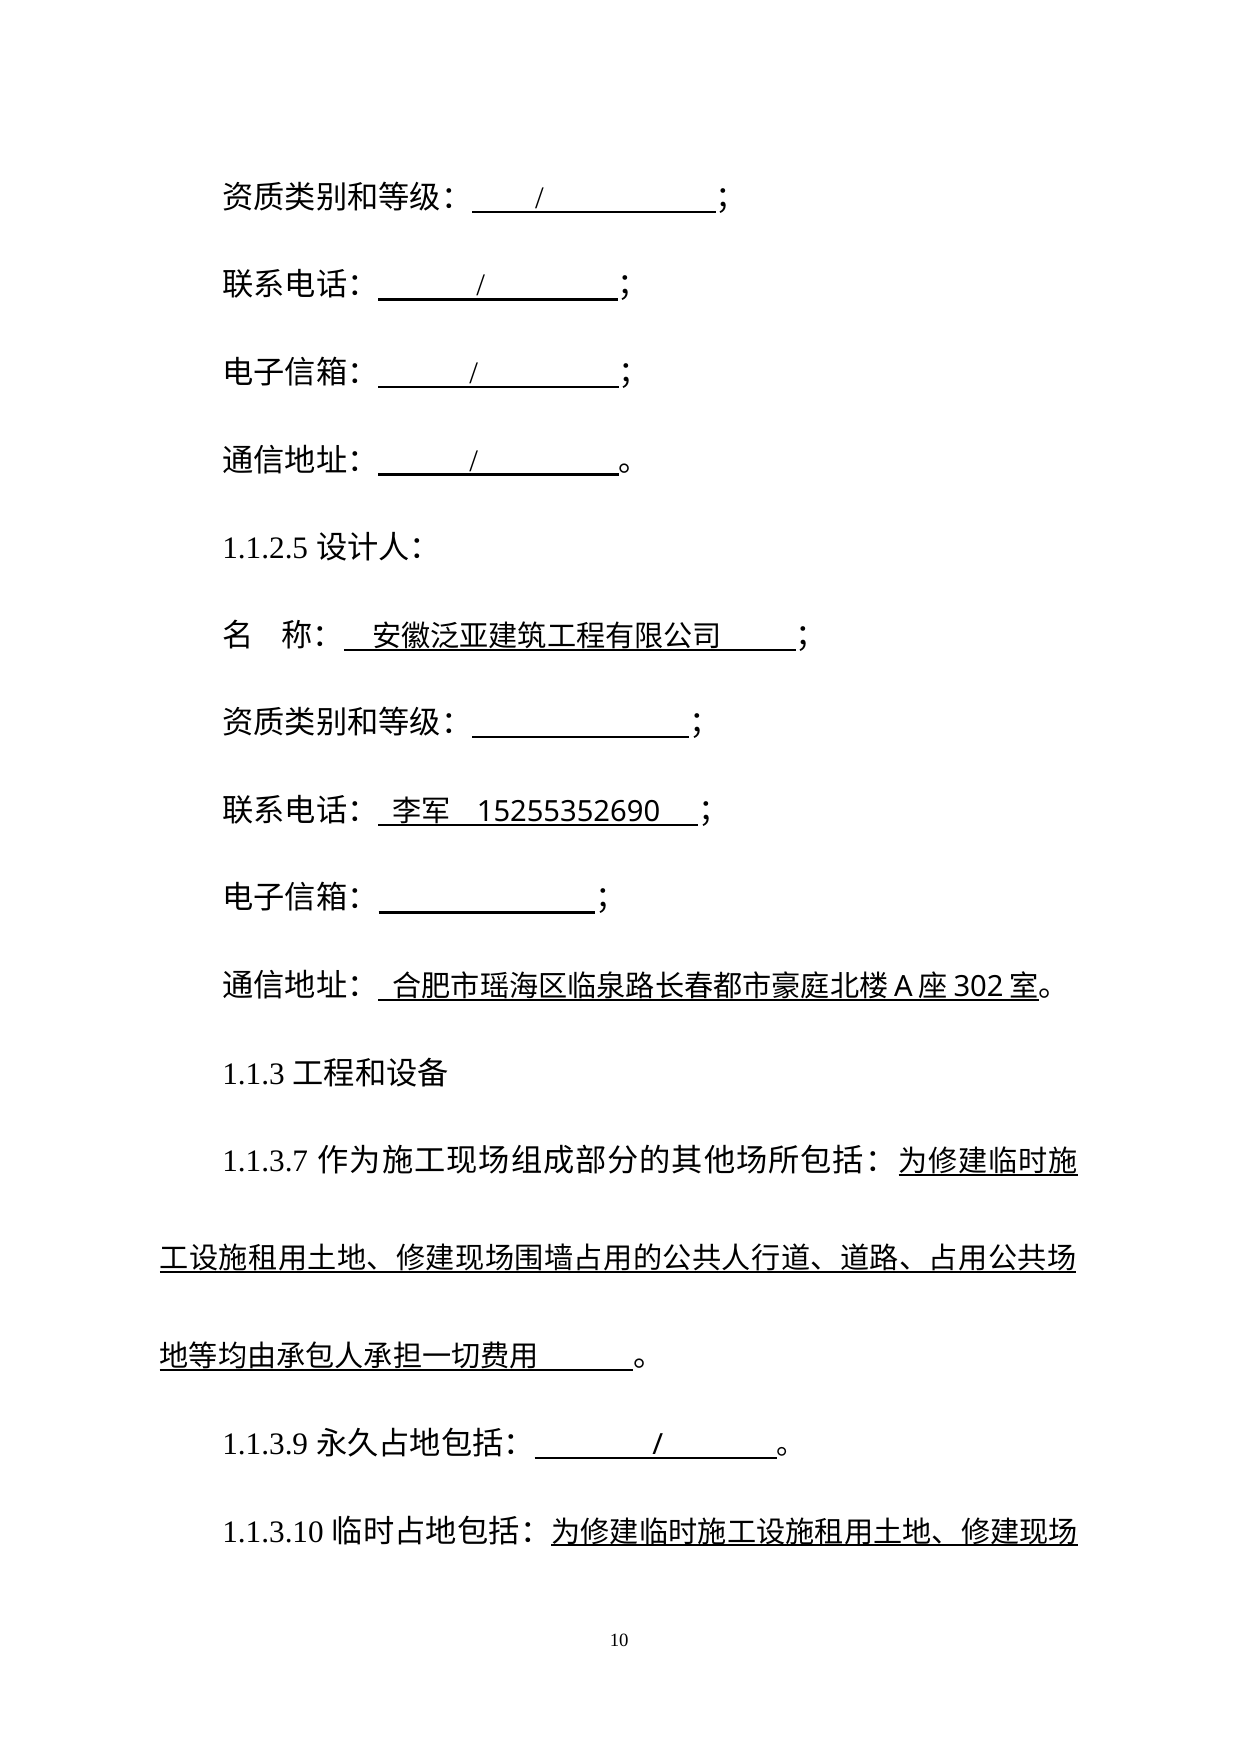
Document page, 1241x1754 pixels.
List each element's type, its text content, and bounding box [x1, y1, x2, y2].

text 资质类别和等级： ； [159, 688, 1078, 753]
text 电子信箱： / ； [159, 337, 1078, 402]
text 1.1.2.5 设计人： [159, 512, 1078, 577]
text 1.1.3.9 永久占地包括： / 。 [159, 1408, 1078, 1473]
text 通信地址： 合肥市瑶海区临泉路长春都市豪庭北楼A座302室。 [159, 950, 1078, 1015]
text 1.1.3.7 作为施工现场组成部分的其他场所包括：为修建临时施工设施租用土地、修建现场围墙占用的公共人行道、道路、占用公共场地等均由承包人承担一切费用 。 [159, 1126, 1078, 1386]
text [159, 1496, 1078, 1561]
text 名 称： 安徽泛亚建筑工程有限公司 ； [159, 600, 1078, 665]
text 联系电话： 李军 15255352690 ； [159, 775, 1078, 840]
text 通信地址： / 。 [159, 425, 1078, 490]
text 1.1.3 工程和设备 [159, 1038, 1078, 1103]
text 资质类别和等级： / ； [159, 162, 1078, 227]
text 联系电话： / ； [159, 249, 1078, 314]
text 电子信箱： ； [159, 863, 1078, 928]
